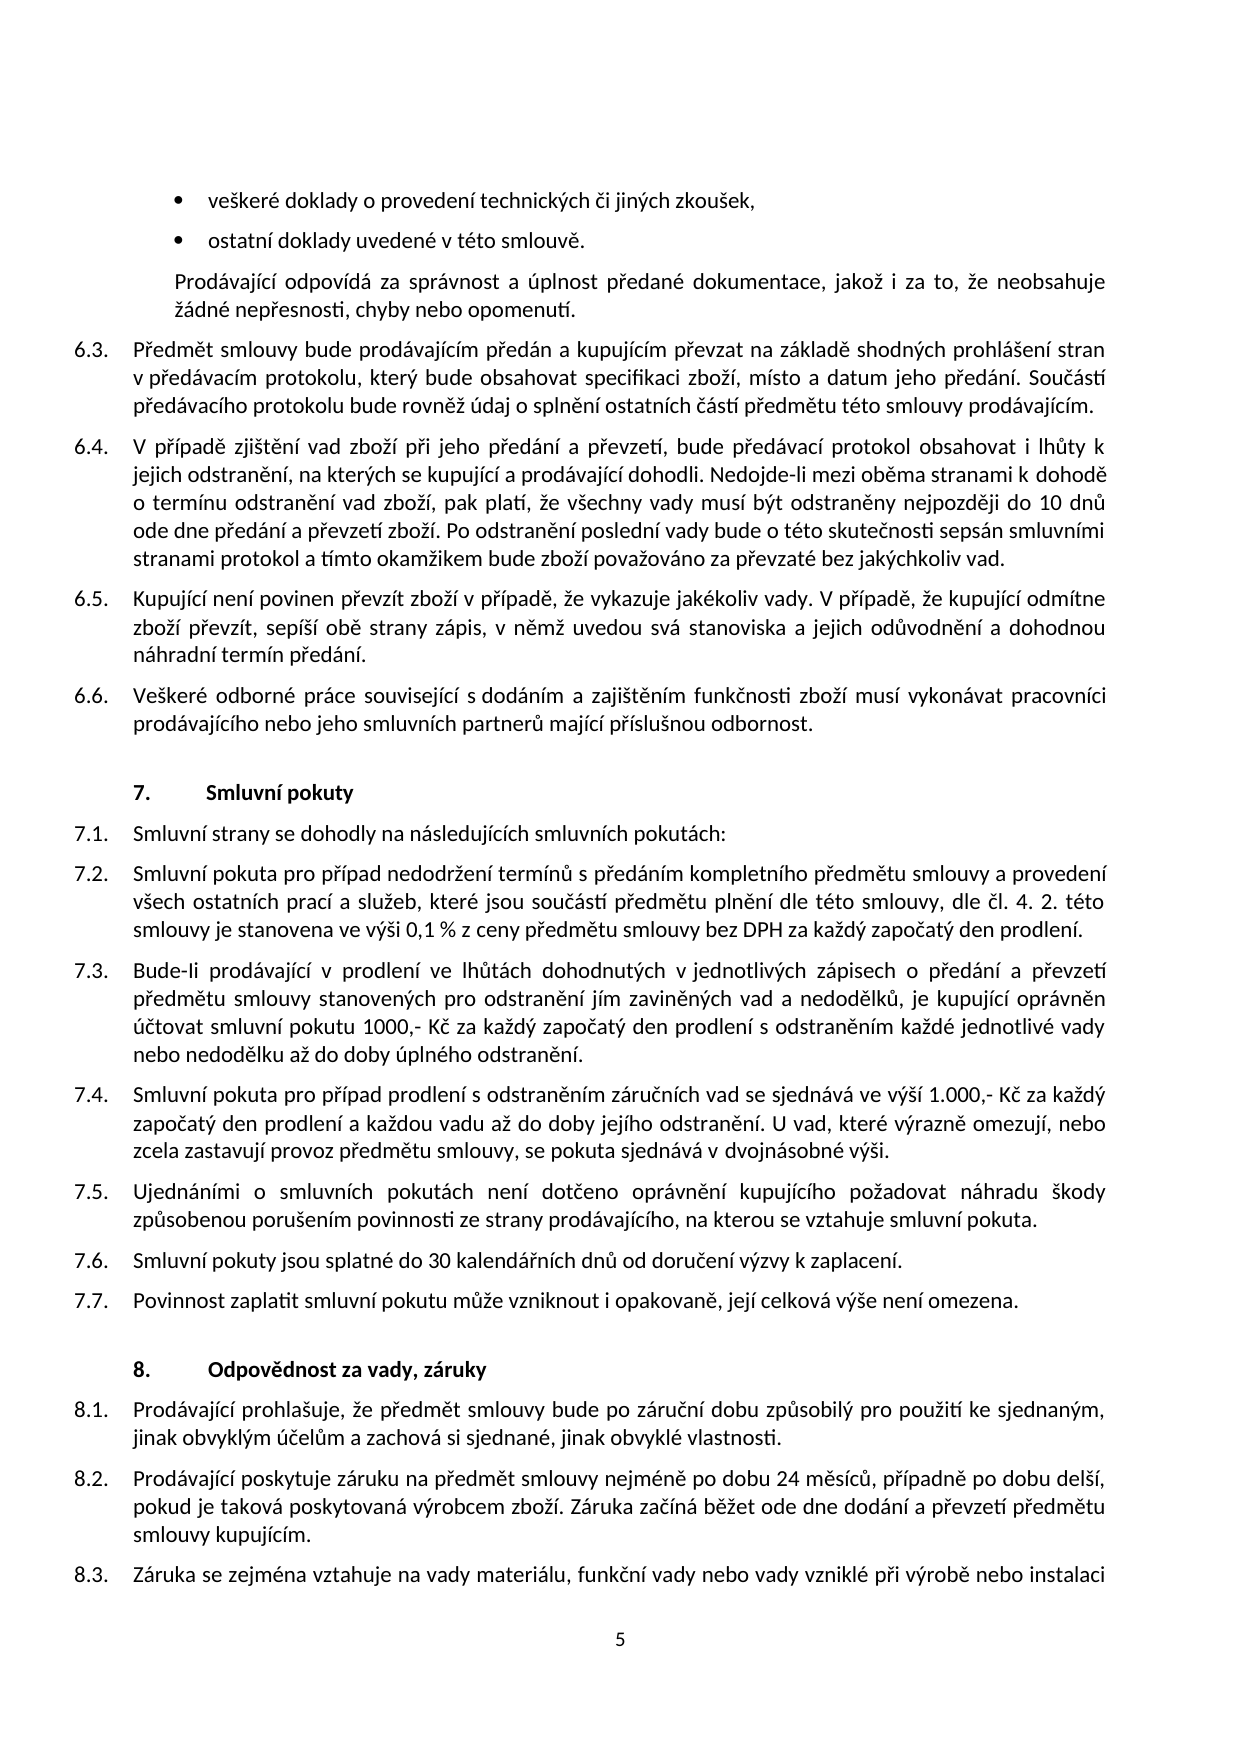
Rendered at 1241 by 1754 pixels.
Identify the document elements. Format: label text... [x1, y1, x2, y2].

list Veškeré odborné práce související s dodáním a zajištěním funkčnosti zboží musí vykonávat pracovníci prodávajícího nebo jeho smluvních partnerů mající příslušnou odbornost. [74, 681, 1107, 737]
list Smluvní pokuta pro případ nedodržení termínů s předáním kompletního předmětu smlouvy a provedení všech ostatních prací a služeb, které jsou součástí předmětu plnění dle této smlouvy, dle čl. 4. 2. této smlouvy je stanovena ve výši 0,1 % z ceny předmětu smlouvy bez DPH za každý započatý den prodlení. [74, 859, 1107, 943]
text Prodávající odpovídá za správnost a úplnost předané dokumentace, jakož i za to, že neobsahuje žádné nepřesnosti, chyby nebo opomenutí. [174, 267, 1107, 323]
list veškeré doklady o provedení technických či jiných zkoušek, [174, 186, 1107, 214]
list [74, 1560, 1107, 1588]
text 7. Smluvní pokuty [133, 778, 1107, 806]
list Bude-Ii prodávající v prodlení ve lhůtách dohodnutých v jednotlivých zápisech o předání a převzetí předmětu smlouvy stanovených pro odstranění jím zaviněných vad a nedodělků, je kupující oprávněn účtovat smluvní pokutu 1000,- Kč za každý započatý den prodlení s odstraněním každé jednotlivé vady nebo nedodělku až do doby úplného odstranění. [74, 956, 1107, 1068]
list Prodávající prohlašuje, že předmět smlouvy bude po záruční dobu způsobilý pro použití ke sjednaným, jinak obvyklým účelům a zachová si sjednané, jinak obvyklé vlastnosti. [74, 1395, 1107, 1451]
text 8. Odpovědnost za vady, záruky [133, 1355, 1107, 1383]
list Smluvní pokuta pro případ prodlení s odstraněním záručních vad se sjednává ve výší 1.000,- Kč za každý započatý den prodlení a každou vadu až do doby jejího odstranění. U vad, které výrazně omezují, nebo zcela zastavují provoz předmětu smlouvy, se pokuta sjednává v dvojnásobné výši. [74, 1081, 1107, 1165]
list V případě zjištění vad zboží při jeho předání a převzetí, bude předávací protokol obsahovat i lhůty k jejich odstranění, na kterých se kupující a prodávající dohodli. Nedojde-li mezi oběma stranami k dohodě o termínu odstranění vad zboží, pak platí, že všechny vady musí být odstraněny nejpozději do 10 dnů ode dne předání a převzetí zboží. Po odstranění poslední vady bude o této skutečnosti sepsán smluvními stranami protokol a tímto okamžikem bude zboží považováno za převzaté bez jakýchkoliv vad. [74, 432, 1107, 572]
list Ujednáními o smluvních pokutách není dotčeno oprávnění kupujícího požadovat náhradu škody způsobenou porušením povinnosti ze strany prodávajícího, na kterou se vztahuje smluvní pokuta. [74, 1177, 1107, 1233]
list Povinnost zaplatit smluvní pokutu může vzniknout i opakovaně, její celková výše není omezena. [74, 1286, 1107, 1314]
list ostatní doklady uvedené v této smlouvě. [174, 226, 1107, 254]
list Smluvní pokuty jsou splatné do 30 kalendářních dnů od doručení výzvy k zaplacení. [74, 1246, 1107, 1274]
list Předmět smlouvy bude prodávajícím předán a kupujícím převzat na základě shodných prohlášení stran v předávacím protokolu, který bude obsahovat specifikaci zboží, místo a datum jeho předání. Součástí předávacího protokolu bude rovněž údaj o splnění ostatních částí předmětu této smlouvy prodávajícím. [74, 335, 1107, 419]
list Kupující není povinen převzít zboží v případě, že vykazuje jakékoliv vady. V případě, že kupující odmítne zboží převzít, sepíší obě strany zápis, v němž uvedou svá stanoviska a jejich odůvodnění a dohodnou náhradní termín předání. [74, 584, 1107, 669]
list Prodávající poskytuje záruku na předmět smlouvy nejméně po dobu 24 měsíců, případně po dobu delší, pokud je taková poskytovaná výrobcem zboží. Záruka začíná běžet ode dne dodání a převzetí předmětu smlouvy kupujícím. [74, 1464, 1107, 1548]
list Smluvní strany se dohodly na následujících smluvních pokutách: [74, 819, 1107, 847]
